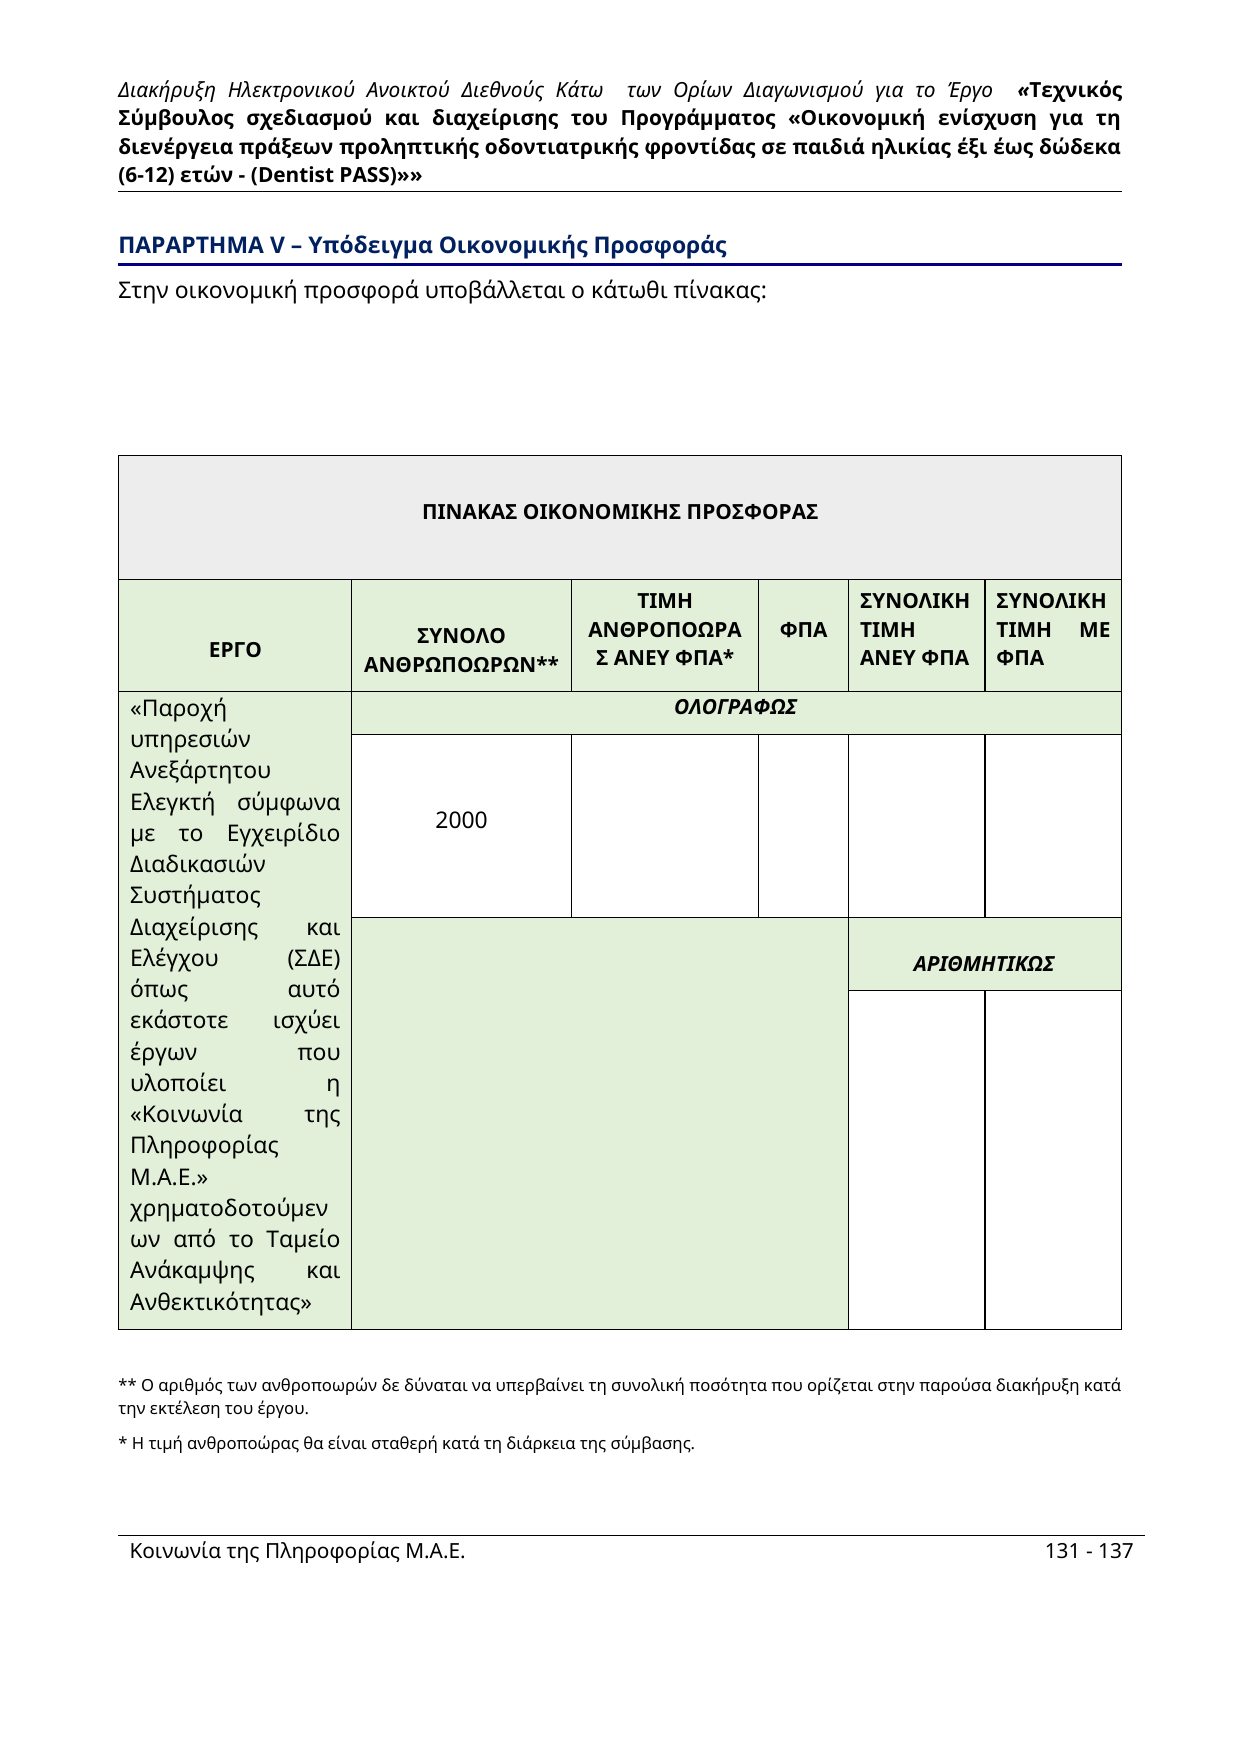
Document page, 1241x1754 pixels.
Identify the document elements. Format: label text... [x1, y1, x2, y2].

table_cell ΟΛΟΓΡΑΦΩΣ [352, 692, 1121, 734]
table_cell ΕΡΓΟ [119, 580, 351, 691]
table_cell ΦΠΑ [759, 580, 848, 691]
text ** Ο αριθμός των ανθροποωρών δε δύναται να υπερβαίνει τη συνολική ποσότητα που ορίζεται στην παρούσα διακήρυξη κατά την εκτέλεση του έργου. [118, 1374, 1122, 1419]
subtitle ΠΑΡΑΡΤΗΜΑ V – Υπόδειγμα Οικονομικής Προσφοράς [118, 229, 1122, 263]
table_cell 2000 [352, 735, 571, 917]
table_cell [849, 991, 984, 1329]
text Στην οικονομική προσφορά υποβάλλεται ο κάτωθι πίνακας: [118, 274, 1122, 305]
table_cell ΑΡΙΘΜΗΤΙΚΩΣ [849, 918, 1121, 990]
table_header ΠΙΝΑΚΑΣ ΟΙΚΟΝΟΜΙΚΗΣ ΠΡΟΣΦΟΡΑΣ [119, 456, 1121, 579]
table_cell [986, 991, 1121, 1329]
text * Η τιμή ανθροποώρας θα είναι σταθερή κατά τη διάρκεια της σύμβασης. [118, 1432, 1122, 1454]
table_cell ΣΥΝΟΛΟ ΑΝΘΡΩΠΟΩΡΩΝ** [352, 580, 571, 691]
table_cell [759, 735, 848, 917]
table_cell [352, 918, 848, 1329]
table_cell «Παροχή υπηρεσιών Ανεξάρτητου Ελεγκτή σύμφωνα με το Εγχειρίδιο Διαδικασιών Συστήματος Διαχείρισης και Ελέγχου (ΣΔΕ) όπως αυτό εκάστοτε ισχύει έργων που υλοποίει η «Κοινωνία της Πληροφορίας Μ.Α.Ε.» χρηματοδοτούμενων από το Ταμείο Ανάκαμψης και Ανθεκτικότητας» [119, 692, 351, 1329]
table_cell ΤΙΜΗ ΑΝΘΡΟΠΟΩΡΑΣ ΑΝΕΥ ΦΠΑ* [572, 580, 758, 691]
table_cell [849, 735, 984, 917]
table_cell ΣΥΝΟΛΙΚΗ ΤΙΜΗ ΑΝΕΥ ΦΠΑ [849, 580, 984, 691]
table_cell ΣΥΝΟΛΙΚΗ ΤΙΜΗ ΜΕ ΦΠΑ [986, 580, 1121, 691]
table_cell [986, 735, 1121, 917]
table_cell [572, 735, 758, 917]
